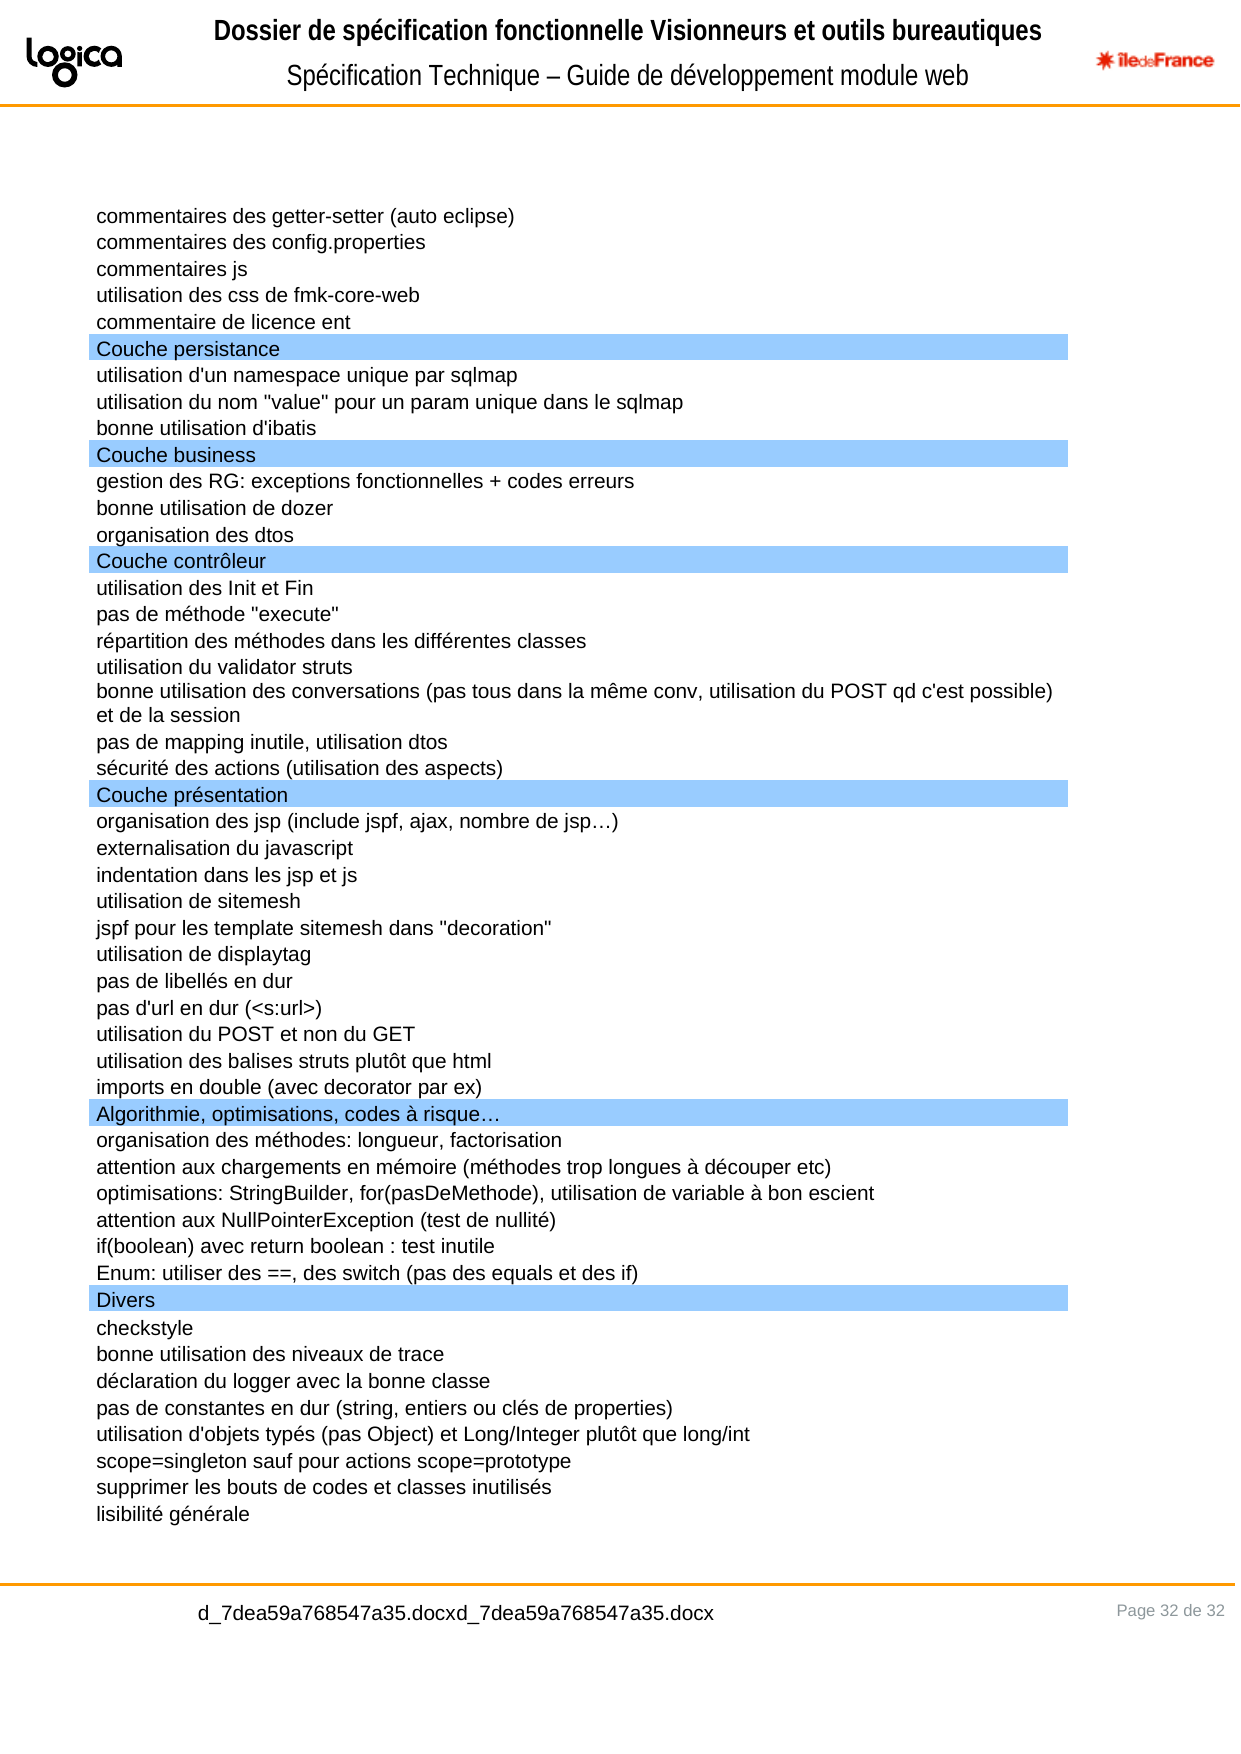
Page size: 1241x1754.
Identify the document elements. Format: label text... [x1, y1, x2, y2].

table_cell Couche persistance [89, 334, 1068, 360]
table_cell déclaration du logger avec la bonne classe [89, 1366, 1068, 1393]
table_cell sécurité des actions (utilisation des aspects) [89, 754, 1068, 780]
table_cell Couche contrôleur [89, 546, 1068, 573]
table_cell imports en double (avec decorator par ex) [89, 1073, 1068, 1099]
table_cell Algorithmie, optimisations, codes à risque… [89, 1099, 1068, 1126]
table_cell bonne utilisation d'ibatis [89, 414, 1068, 440]
table_cell gestion des RG: exceptions fonctionnelles + codes erreurs [89, 467, 1068, 493]
table_cell pas de constantes en dur (string, entiers ou clés de properties) [89, 1393, 1068, 1419]
table_cell utilisation de sitemesh [89, 886, 1068, 913]
table_cell pas de méthode "execute" [89, 600, 1068, 626]
table_cell checkstyle [89, 1311, 1068, 1339]
table_cell pas de libellés en dur [89, 966, 1068, 993]
table_cell jspf pour les template sitemesh dans "decoration" [89, 913, 1068, 939]
table_cell utilisation de displaytag [89, 940, 1068, 966]
table_cell utilisation du POST et non du GET [89, 1019, 1068, 1046]
picture [1087, 40, 1224, 80]
table_cell Divers [89, 1285, 1068, 1311]
table_cell pas de mapping inutile, utilisation dtos [89, 727, 1068, 754]
table_cell bonne utilisation des conversations (pas tous dans la même conv, utilisation du POST qd c'est possible) et de la session [89, 679, 1068, 727]
table_cell commentaires des config.properties [89, 228, 1068, 254]
table_cell lisibilité générale [89, 1499, 1068, 1526]
table_cell bonne utilisation de dozer [89, 493, 1068, 520]
table_cell pas d'url en dur (<s:url>) [89, 993, 1068, 1019]
table_cell attention aux NullPointerException (test de nullité) [89, 1205, 1068, 1232]
table_cell Couche business [89, 440, 1068, 467]
table_cell supprimer les bouts de codes et classes inutilisés [89, 1473, 1068, 1499]
table_cell utilisation des css de fmk-core-web [89, 281, 1068, 307]
table_cell utilisation du nom "value" pour un param unique dans le sqlmap [89, 387, 1068, 413]
table_cell organisation des jsp (include jspf, ajax, nombre de jsp…) [89, 807, 1068, 833]
table_cell bonne utilisation des niveaux de trace [89, 1340, 1068, 1366]
table_cell Enum: utiliser des ==, des switch (pas des equals et des if) [89, 1258, 1068, 1285]
table_cell utilisation des balises struts plutôt que html [89, 1046, 1068, 1072]
table_cell utilisation d'un namespace unique par sqlmap [89, 360, 1068, 387]
table_cell optimisations: StringBuilder, for(pasDeMethode), utilisation de variable à bon escient [89, 1179, 1068, 1205]
table_cell indentation dans les jsp et js [89, 860, 1068, 886]
table_cell utilisation des Init et Fin [89, 573, 1068, 599]
table_cell utilisation d'objets typés (pas Object) et Long/Integer plutôt que long/int [89, 1419, 1068, 1446]
table_cell commentaires des getter-setter (auto eclipse) [89, 201, 1068, 228]
table_cell commentaire de licence ent [89, 307, 1068, 334]
table_cell organisation des méthodes: longueur, factorisation [89, 1126, 1068, 1152]
table_cell répartition des méthodes dans les différentes classes [89, 626, 1068, 653]
table_cell attention aux chargements en mémoire (méthodes trop longues à découper etc) [89, 1152, 1068, 1179]
table_cell if(boolean) avec return boolean : test inutile [89, 1232, 1068, 1258]
table_cell Couche présentation [89, 780, 1068, 807]
table_cell organisation des dtos [89, 520, 1068, 546]
table_cell utilisation du validator struts [89, 653, 1068, 679]
table_cell externalisation du javascript [89, 833, 1068, 860]
table_cell scope=singleton sauf pour actions scope=prototype [89, 1446, 1068, 1472]
table_cell commentaires js [89, 254, 1068, 281]
